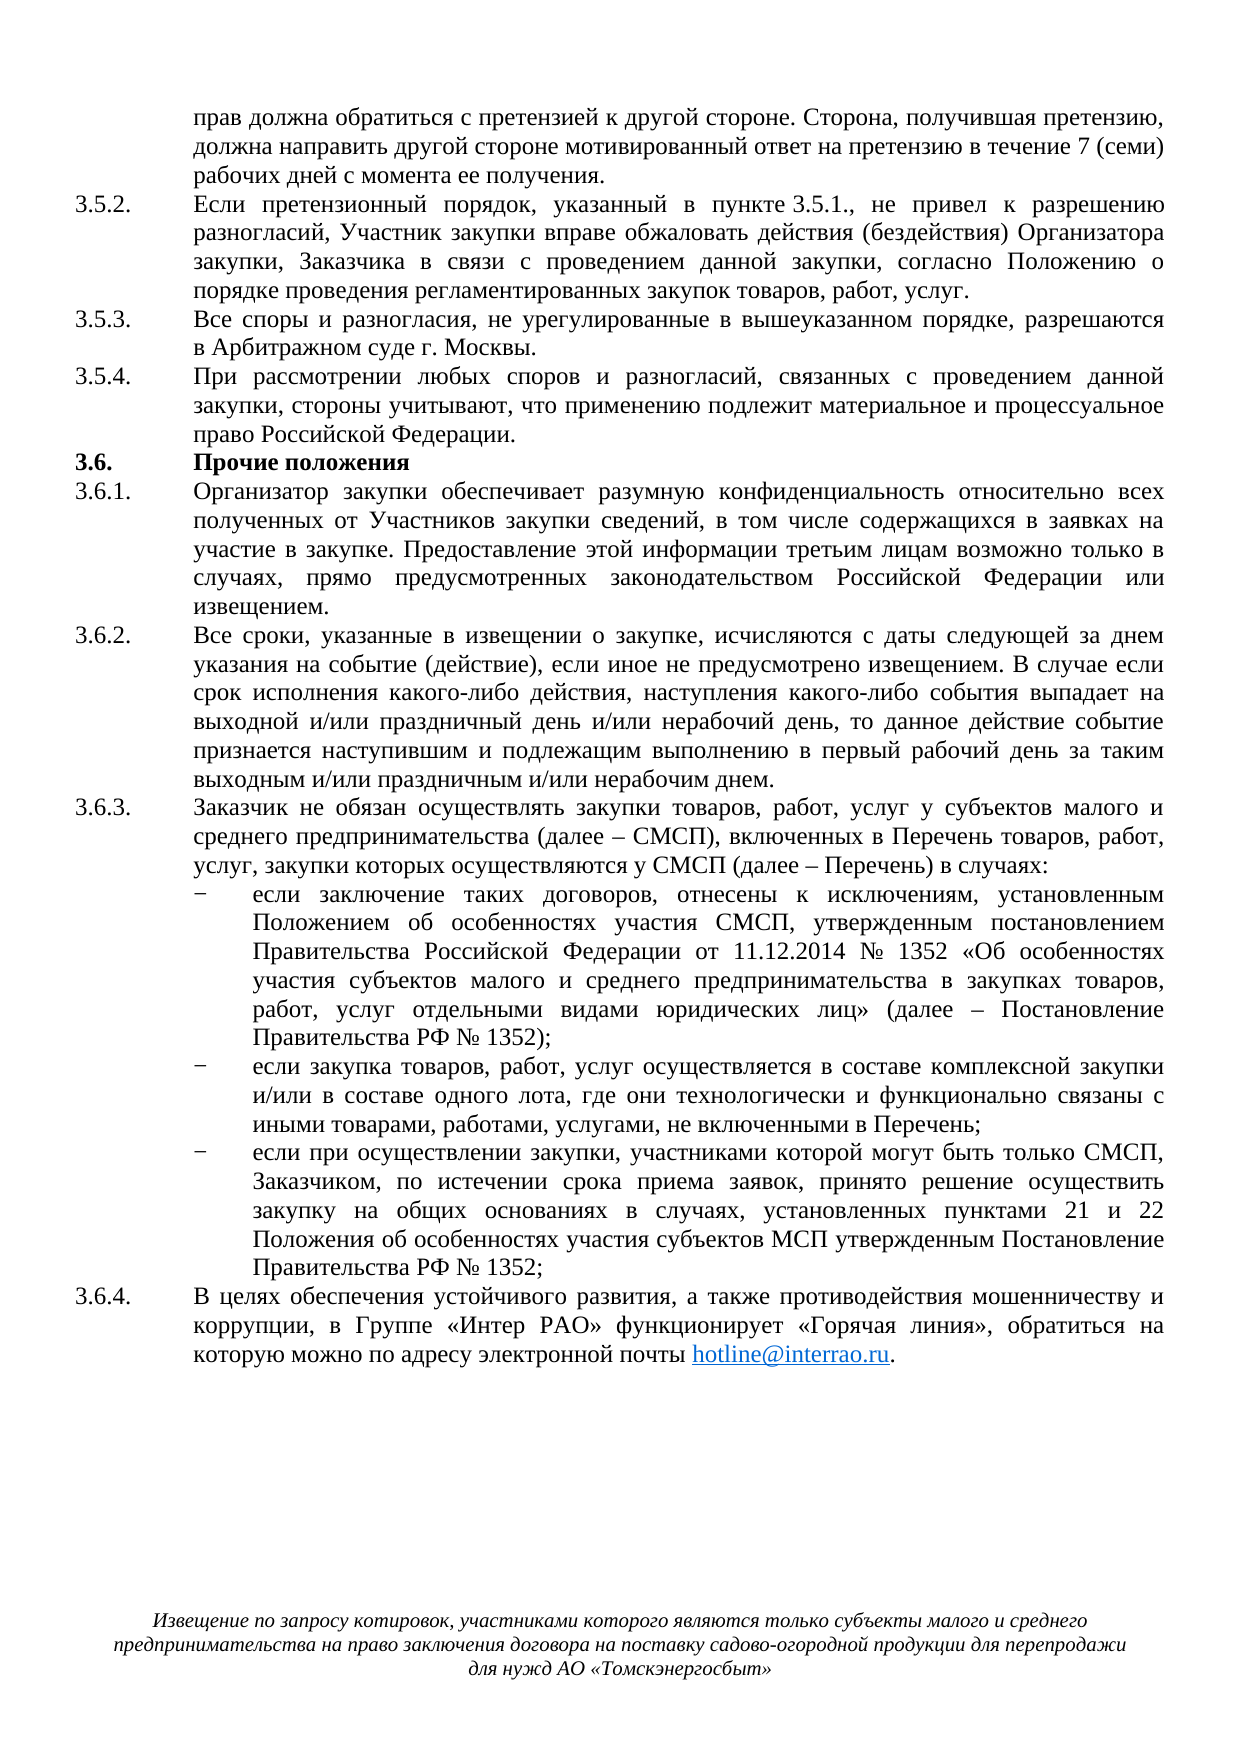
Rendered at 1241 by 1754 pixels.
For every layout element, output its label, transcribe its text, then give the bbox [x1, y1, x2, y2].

list Все споры и разногласия, не урегулированные в вышеуказанном порядке, разрешаются в Арбитражном суде г. Москвы. [75, 304, 1165, 361]
list Если претензионный порядок, указанный в пункте 3.5.1., не привел к разрешению разногласий, Участник закупки вправе обжаловать действия (бездействия) Организатора закупки, Заказчика в связи с проведением данной закупки, согласно Положению о порядке проведения регламентированных закупок товаров, работ, услуг. [75, 189, 1165, 304]
list если заключение таких договоров, отнесены к исключениям, установленным Положением об особенностях участия СМСП, утвержденным постановлением Правительства Российской Федерации от 11.12.2014 № 1352 «Об особенностях участия субъектов малого и среднего предпринимательства в закупках товаров, работ, услуг отдельными видами юридических лиц» (далее – Постановление Правительства РФ № 1352); [193, 879, 1165, 1051]
list если при осуществлении закупки, участниками которой могут быть только СМСП, Заказчиком, по истечении срока приема заявок, принято решение осуществить закупку на общих основаниях в случаях, установленных пунктами 21 и 22 Положения об особенностях участия субъектов МСП утвержденным Постановление Правительства РФ № 1352; [193, 1137, 1165, 1281]
list если закупка товаров, работ, услуг осуществляется в составе комплексной закупки и/или в составе одного лота, где они технологически и функционально связаны с иными товарами, работами, услугами, не включенными в Перечень; [193, 1051, 1165, 1137]
list Прочие положения [75, 447, 1165, 476]
list В целях обеспечения устойчивого развития, а также противодействия мошенничеству и коррупции, в Группе «Интер РАО» функционирует «Горячая линия», обратиться на которую можно по адресу электронной почты hotline@interrao.ru. [75, 1281, 1165, 1367]
list При рассмотрении любых споров и разногласий, связанных с проведением данной закупки, стороны учитывают, что применению подлежит материальное и процессуальное право Российской Федерации. [75, 361, 1165, 447]
list Заказчик не обязан осуществлять закупки товаров, работ, услуг у субъектов малого и среднего предпринимательства (далее – СМСП), включенных в Перечень товаров, работ, услуг, закупки которых осуществляются у СМСП (далее – Перечень) в случаях: [75, 792, 1165, 879]
list Все сроки, указанные в извещении о закупке, исчисляются с даты следующей за днем указания на событие (действие), если иное не предусмотрено извещением. В случае если срок исполнения какого-либо действия, наступления какого-либо события выпадает на выходной и/или праздничный день и/или нерабочий день, то данное действие событие признается наступившим и подлежащим выполнению в первый рабочий день за таким выходным и/или праздничным и/или нерабочим днем. [75, 620, 1165, 792]
list Организатор закупки обеспечивает разумную конфиденциальность относительно всех полученных от Участников закупки сведений, в том числе содержащихся в заявках на участие в закупке. Предоставление этой информации третьим лицам возможно только в случаях, прямо предусмотренных законодательством Российской Федерации или извещением. [75, 476, 1165, 620]
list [75, 102, 1165, 189]
